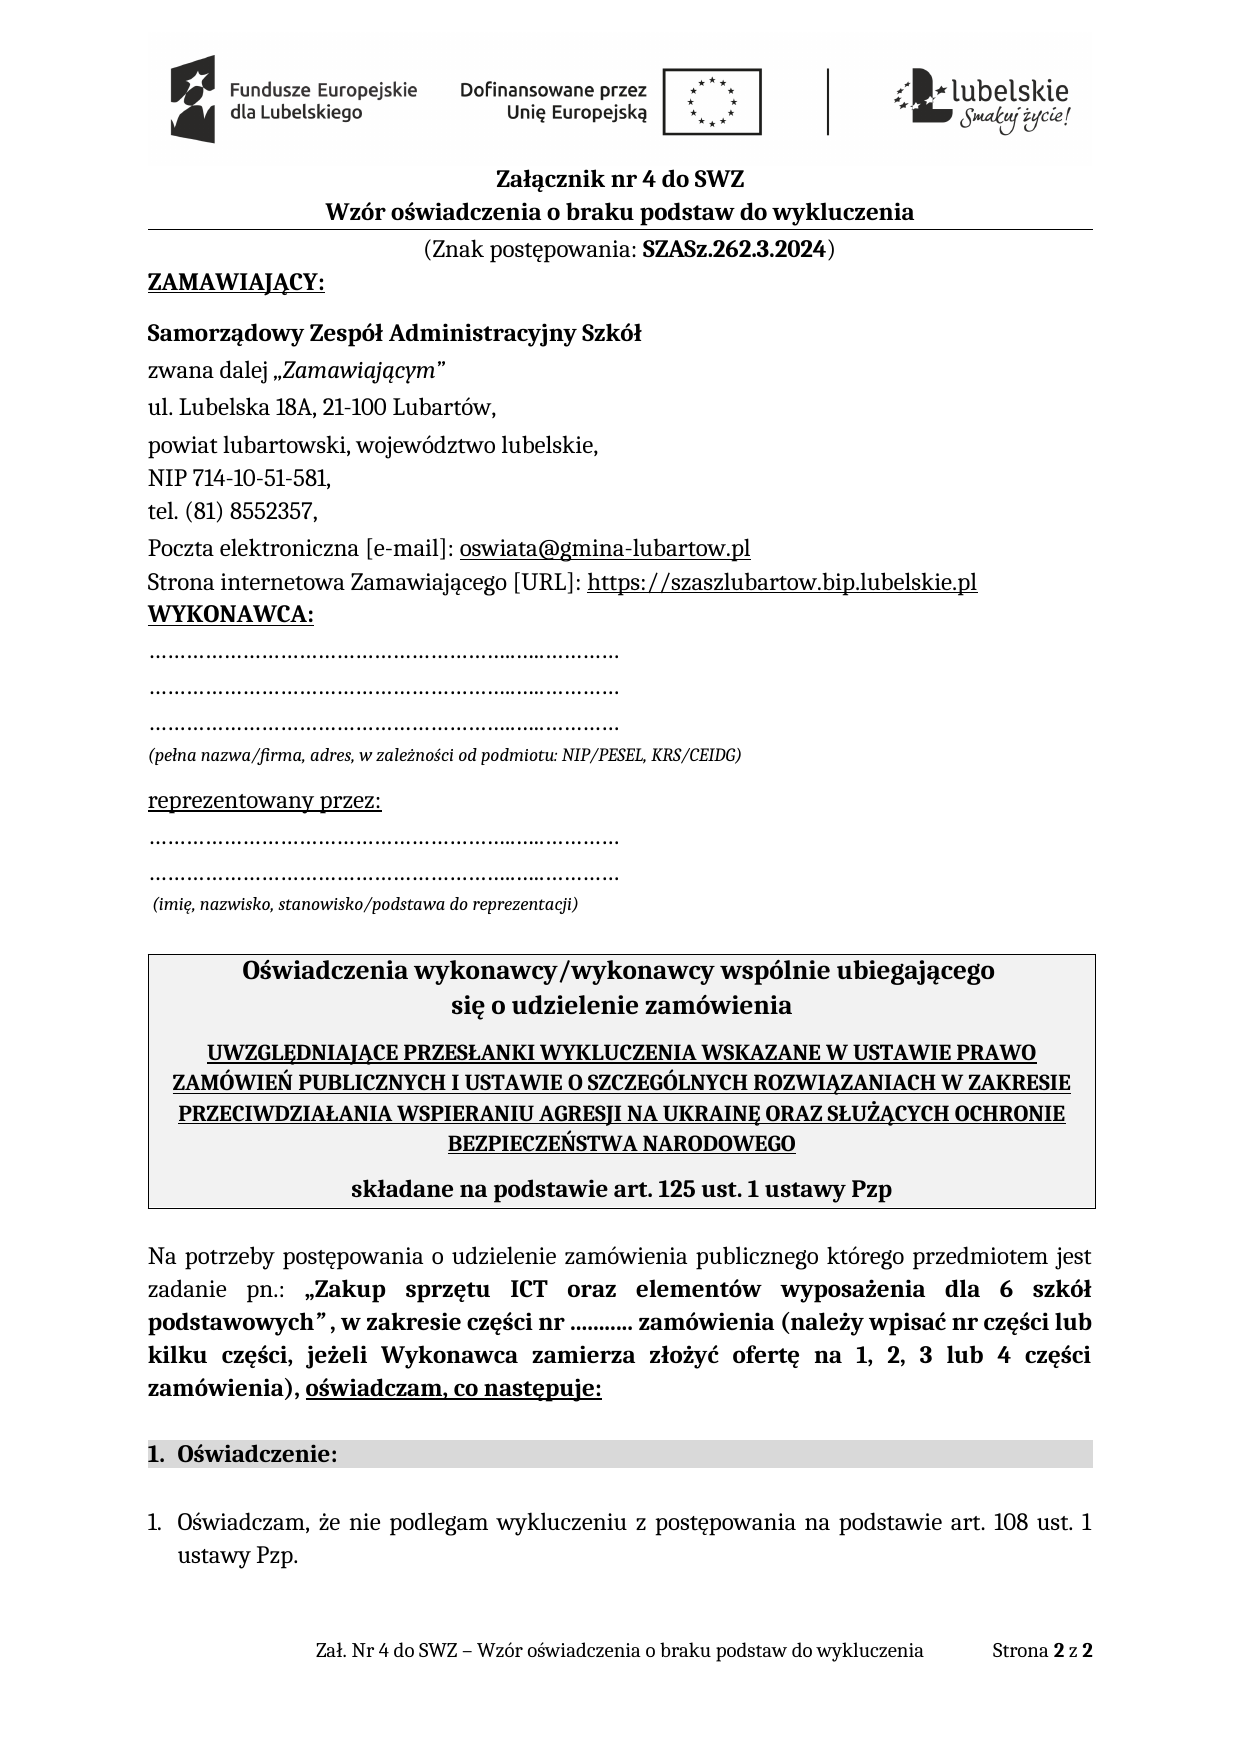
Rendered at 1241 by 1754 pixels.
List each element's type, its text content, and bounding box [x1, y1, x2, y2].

text WYKONAWCA: [148, 600, 1093, 629]
text NIP 714-10-51-581, [148, 464, 1093, 492]
text Na potrzeby postępowania o udzielenie zamówienia publicznego którego przedmiotem jest zadanie pn.: „Zakup sprzętu ICT oraz elementów wyposażenia dla 6 szkół podstawowych” , w zakresie części nr ........... zamówienia (należy wpisać nr części lub kilku części, jeżeli Wykonawca zamierza złożyć ofertę na 1, 2, 3 lub 4 części zamówienia), oświadczam, co następuje: [148, 1242, 1093, 1402]
text powiat lubartowski, województwo lubelskie, [148, 431, 697, 459]
text …………………………………………………..…..………… [148, 822, 1093, 851]
text Poczta elektroniczna [e-mail]: oswiata@gmina-lubartow.pl [148, 534, 1093, 563]
list Oświadczenie: [148, 1440, 1093, 1468]
picture [147, 32, 1092, 166]
text Strona internetowa Zamawiającego [URL]: https://szaszlubartow.bip.lubelskie.pl [148, 567, 1093, 596]
text (pełna nazwa/firma, adres, w zależności od podmiotu: NIP/PESEL, KRS/CEIDG) [148, 744, 1093, 766]
list Oświadczam, że nie podlegam wykluczeniu z postępowania na podstawie art. 108 ust. 1 ustawy Pzp. [148, 1507, 1093, 1569]
text reprezentowany przez: [148, 786, 1093, 815]
text …………………………………………………..…..………… [148, 708, 1093, 737]
text Wzór oświadczenia o braku podstaw do wykluczenia [148, 198, 1093, 229]
text zwana dalej „Zamawiającym” [148, 356, 1093, 384]
text Samorządowy Zespół Administracyjny Szkół [148, 318, 1093, 347]
text …………………………………………………..…..………… [148, 636, 1093, 665]
text ul. Lubelska 18A, 21-100 Lubartów, [148, 393, 697, 422]
text (imię, nazwisko, stanowisko/podstawa do reprezentacji) [148, 894, 1093, 915]
text tel. (81) 8552357, [148, 497, 1093, 526]
table_header Oświadczenia wykonawcy/wykonawcy wspólnie ubiegającego się o udzielenie zamówienia UWZGLĘDNIAJĄCE PRZESŁANKI WYKLUCZENIA WSKAZANE W USTAWIE PRAWO ZAMÓWIEŃ PUBLICZNYCH I USTAWIE o szczególnych rozwiązaniach w zakresie przeciwdziałania wspieraniu agresji na Ukrainę oraz służących ochronie bezpieczeństwa narodowego składane na podstawie art. 125 ust. 1 ustawy Pzp [149, 955, 1095, 1207]
text Załącznik nr 4 do SWZ [148, 165, 1093, 194]
text (Znak postępowania: SZASz.262.3.2024) [166, 234, 1093, 263]
text ZAMAWIAJĄCY: [148, 267, 1093, 296]
text …………………………………………………..…..………… [148, 858, 1093, 887]
text …………………………………………………..…..………… [148, 672, 1093, 701]
